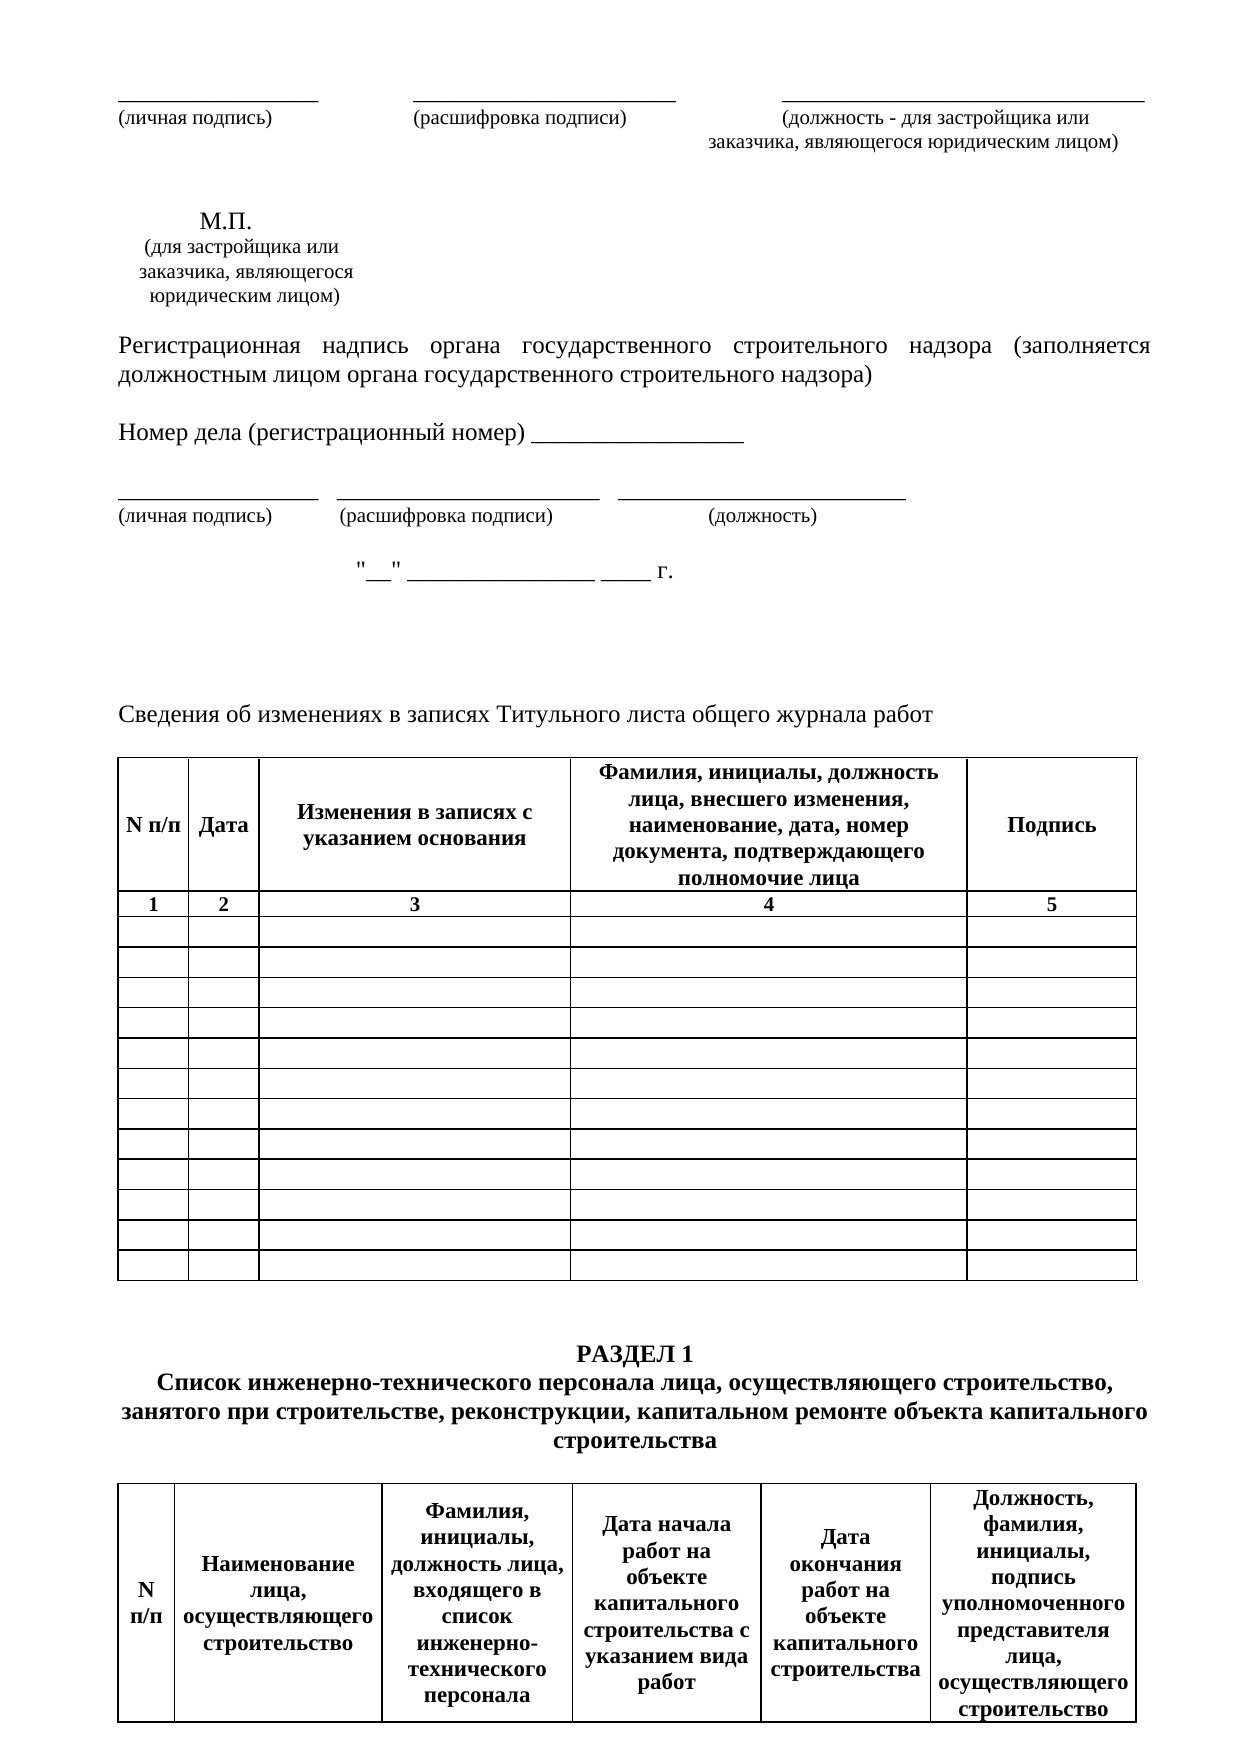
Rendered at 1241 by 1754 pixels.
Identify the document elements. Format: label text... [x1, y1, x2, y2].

table_cell [571, 978, 966, 1007]
table_cell [260, 1099, 570, 1128]
table_cell [119, 1221, 188, 1249]
table_cell [571, 1221, 966, 1249]
table_header Фамилия, инициалы, должность лица, внесшего изменения, наименование, дата, номер документа, подтверждающего полномочие лица [571, 758, 967, 890]
text заказчика, являющегося юридическим лицом) [708, 129, 1152, 153]
table_header N п/п [119, 758, 188, 890]
table_cell [571, 1130, 966, 1158]
table_cell [189, 1251, 258, 1279]
table_cell [571, 917, 966, 946]
table_cell [968, 1251, 1136, 1279]
table_cell [571, 1039, 966, 1067]
table_cell [968, 1099, 1136, 1128]
table_cell [260, 1160, 570, 1189]
table_cell [968, 917, 1136, 946]
table_cell [571, 1160, 966, 1189]
table_cell [571, 1069, 966, 1098]
table_header Дата начала работ на объекте капитального строительства с указанием вида работ [573, 1484, 760, 1721]
text (для застройщика или [118, 234, 1152, 258]
text РАЗДЕЛ 1 [118, 1339, 1152, 1367]
table_cell [968, 1160, 1136, 1189]
table_cell [189, 1160, 258, 1189]
table_cell [968, 1130, 1136, 1158]
text ________________ _____________________ _____________________________ [118, 76, 1152, 105]
table_cell [260, 948, 570, 976]
table_cell [260, 1039, 570, 1067]
table_cell [968, 1190, 1136, 1219]
table_cell [119, 1160, 188, 1189]
table_cell [119, 1099, 188, 1128]
table_cell [189, 1069, 258, 1098]
table_header N п/п [119, 1484, 174, 1721]
table_cell [119, 1039, 188, 1067]
table_cell [968, 978, 1136, 1007]
text Сведения об изменениях в записях Титульного листа общего журнала работ [118, 699, 1152, 728]
text "__" _______________ ____ г. [118, 556, 1152, 584]
table_cell [968, 1069, 1136, 1098]
table_cell [189, 917, 258, 946]
table_cell [260, 917, 570, 946]
table_cell [189, 1039, 258, 1067]
text Номер дела (регистрационный номер) _________________ [118, 417, 1152, 445]
table_cell [119, 1190, 188, 1219]
text (личная подпись) (расшифровка подписи) (должность) [118, 503, 1152, 527]
table_cell [189, 1190, 258, 1219]
table_cell [260, 1251, 570, 1279]
table_cell [260, 978, 570, 1007]
table_cell [189, 1130, 258, 1158]
table_cell [968, 1008, 1136, 1037]
table_cell [119, 917, 188, 946]
table_cell [571, 948, 966, 976]
table_cell [571, 1099, 966, 1128]
text (личная подпись) (расшифровка подписи) (должность - для застройщика или [118, 105, 1152, 129]
table_header Фамилия, инициалы, должность лица, входящего в список инженерно-технического персонала [383, 1484, 572, 1721]
table_header Подпись [968, 758, 1136, 890]
table_cell [189, 948, 258, 976]
table_cell [119, 978, 188, 1007]
table_cell [260, 1069, 570, 1098]
text ________________ _____________________ _______________________ [118, 474, 1152, 503]
table_cell [119, 1008, 188, 1037]
table_cell [119, 1251, 188, 1279]
table_cell [571, 1008, 966, 1037]
table_cell [260, 1008, 570, 1037]
table_cell [119, 1069, 188, 1098]
text юридическим лицом) [118, 283, 1152, 307]
table_cell [260, 1130, 570, 1158]
table_cell [189, 1221, 258, 1249]
table_cell [189, 1008, 258, 1037]
table_cell [119, 1130, 188, 1158]
table_cell 1 [119, 892, 188, 916]
table_cell 3 [260, 892, 570, 916]
table_cell [189, 978, 258, 1007]
table_header Наименование лица, осуществляющего строительство [175, 1484, 381, 1721]
table_cell [260, 1190, 570, 1219]
table_cell [571, 1190, 966, 1219]
text Регистрационная надпись органа государственного строительного надзора (заполняется должностным лицом органа государственного строительного надзора) [118, 330, 1152, 388]
text заказчика, являющегося [118, 258, 1152, 283]
text М.П. [118, 206, 1152, 234]
table_cell [968, 1039, 1136, 1067]
table_header Должность, фамилия, инициалы, подпись уполномоченного представителя лица, осуществляющего строительство [931, 1484, 1135, 1721]
text Список инженерно-технического персонала лица, осуществляющего строительство, занятого при строительстве, реконструкции, капитальном ремонте объекта капитального строительства [118, 1367, 1152, 1454]
table_cell [968, 1221, 1136, 1249]
table_header Изменения в записях с указанием основания [260, 758, 570, 890]
table_cell [968, 948, 1136, 976]
table_header Дата окончания работ на объекте капитального строительства [762, 1484, 930, 1721]
table_cell 2 [189, 892, 258, 916]
table_cell 5 [968, 892, 1136, 916]
table_cell [119, 948, 188, 976]
table_cell [571, 1251, 966, 1279]
table_cell [189, 1099, 258, 1128]
table_header Дата [189, 758, 259, 890]
table_cell [260, 1221, 570, 1249]
table_cell 4 [571, 892, 966, 916]
